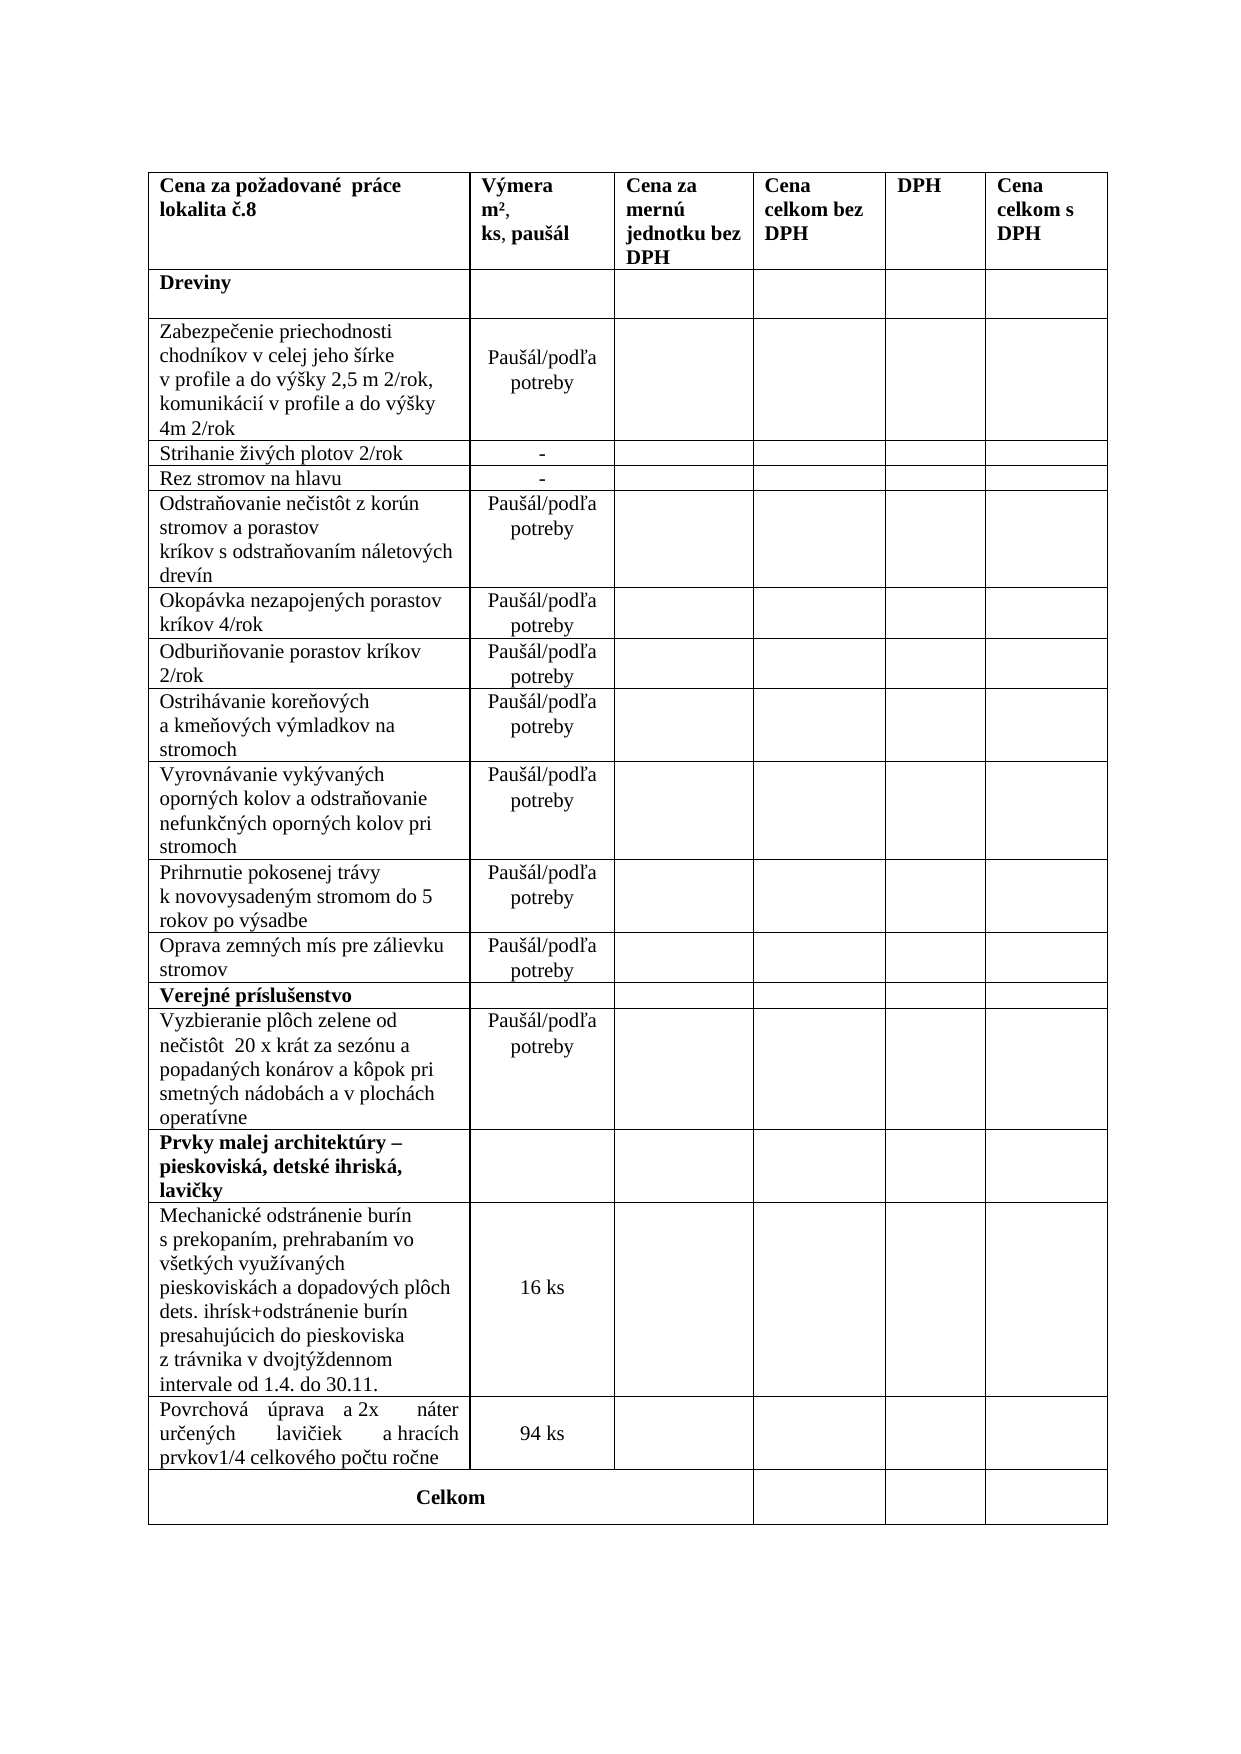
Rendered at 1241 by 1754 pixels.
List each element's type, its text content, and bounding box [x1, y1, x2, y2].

table_cell Vyzbieranie plôch zelene od nečistôt 20 x krát za sezónu a popadaných konárov a kôpok pri smetných nádobách a v plochách operatívne [149, 1009, 469, 1129]
table_cell [986, 933, 1107, 982]
table_cell [615, 933, 753, 982]
table_cell [986, 1130, 1107, 1202]
table_cell [754, 689, 885, 761]
table_cell 16 ks [471, 1203, 614, 1396]
table_cell [754, 933, 885, 982]
table_cell [886, 762, 985, 858]
table_header Výmera m², ks, paušál [471, 173, 614, 269]
table_cell Paušál/podľa potreby [471, 762, 614, 858]
table_cell [886, 1397, 985, 1469]
table_cell [986, 588, 1107, 637]
table_cell [615, 319, 753, 439]
table_cell [615, 1009, 753, 1129]
table_cell [615, 983, 753, 1007]
table_cell [754, 1009, 885, 1129]
table_cell Strihanie živých plotov 2/rok [149, 441, 469, 464]
table_cell [986, 1203, 1107, 1396]
table_cell [986, 1397, 1107, 1469]
table_cell [754, 1470, 885, 1524]
table_cell [754, 588, 885, 637]
table_cell [471, 270, 614, 318]
table_cell [886, 270, 985, 318]
table_cell [615, 1203, 753, 1396]
table_cell Paušál/podľa potreby [471, 491, 614, 587]
table_cell Paušál/podľa potreby [471, 860, 614, 932]
table_cell [886, 1470, 985, 1524]
table_cell [886, 319, 985, 439]
table_cell Paušál/podľa potreby [471, 588, 614, 637]
table_cell Paušál/podľa potreby [471, 933, 614, 982]
table_cell Paušál/podľa potreby [471, 689, 614, 761]
table_cell [615, 762, 753, 858]
table_cell [986, 1470, 1107, 1524]
table_cell [754, 270, 885, 318]
table_cell [754, 860, 885, 932]
table_cell Rez stromov na hlavu [149, 466, 469, 490]
table_cell [754, 491, 885, 587]
table_cell - [471, 441, 614, 464]
table_cell 94 ks [471, 1397, 614, 1469]
table_cell [986, 860, 1107, 932]
table_cell Okopávka nezapojených porastov kríkov 4/rok [149, 588, 469, 637]
table_cell [886, 491, 985, 587]
table_cell [615, 1130, 753, 1202]
table_cell Prihrnutie pokosenej trávy k novovysadeným stromom do 5 rokov po výsadbe [149, 860, 469, 932]
table_cell [471, 1130, 614, 1202]
table_cell Prvky malej architektúry – pieskoviská, detské ihriská, lavičky [149, 1130, 469, 1202]
table_cell [754, 466, 885, 490]
table_cell [471, 983, 614, 1007]
table_cell Dreviny [149, 270, 469, 318]
table_cell [754, 1130, 885, 1202]
table_cell Vyrovnávanie vykývaných oporných kolov a odstraňovanie nefunkčných oporných kolov pri stromoch [149, 762, 469, 858]
table_cell - [471, 466, 614, 490]
table_cell [986, 639, 1107, 688]
table_cell Odburiňovanie porastov kríkov 2/rok [149, 639, 469, 688]
table_cell [986, 441, 1107, 464]
table_cell [886, 983, 985, 1007]
table_cell [754, 1203, 885, 1396]
table_cell [986, 319, 1107, 439]
table_header DPH [886, 173, 985, 269]
table_cell [986, 689, 1107, 761]
table_cell [615, 689, 753, 761]
table_cell Oprava zemných mís pre zálievku stromov [149, 933, 469, 982]
table_cell [886, 933, 985, 982]
table_cell [754, 639, 885, 688]
table_cell [615, 1397, 753, 1469]
table_header Cena celkom bez DPH [754, 173, 885, 269]
table_header Cena celkom s DPH [986, 173, 1107, 269]
table_cell [615, 270, 753, 318]
table_cell [886, 1130, 985, 1202]
table_cell Celkom [149, 1470, 753, 1524]
table_cell Mechanické odstránenie burín s prekopaním, prehrabaním vo všetkých využívaných pieskoviskách a dopadových plôch dets. ihrísk+odstránenie burín presahujúcich do pieskoviska z trávnika v dvojtýždennom intervale od 1.4. do 30.11. [149, 1203, 469, 1396]
table_cell [886, 588, 985, 637]
table_header Cena za mernú jednotku bez DPH [615, 173, 753, 269]
table_cell [986, 270, 1107, 318]
table_cell [986, 762, 1107, 858]
table_cell [886, 466, 985, 490]
table_cell [886, 639, 985, 688]
table_cell [754, 983, 885, 1007]
table_cell [886, 441, 985, 464]
table_header Cena za požadované práce lokalita č.8 [149, 173, 469, 269]
table_cell Zabezpečenie priechodnosti chodníkov v celej jeho šírke v profile a do výšky 2,5 m 2/rok, komunikácií v profile a do výšky 4m 2/rok [149, 319, 469, 439]
table_cell [886, 860, 985, 932]
table_cell [886, 1203, 985, 1396]
table_cell Ostrihávanie koreňových a kmeňových výmladkov na stromoch [149, 689, 469, 761]
table_cell [754, 1397, 885, 1469]
table_cell [886, 1009, 985, 1129]
table_cell [615, 441, 753, 464]
table_cell [615, 639, 753, 688]
table_cell [986, 466, 1107, 490]
table_cell Paušál/podľa potreby [471, 319, 614, 439]
table_cell [754, 441, 885, 464]
table_cell Paušál/podľa potreby [471, 639, 614, 688]
table_cell [754, 319, 885, 439]
table_cell [986, 491, 1107, 587]
table_cell [615, 860, 753, 932]
table_cell [986, 983, 1107, 1007]
table_cell [754, 762, 885, 858]
table_cell [615, 466, 753, 490]
table_cell Povrchová úprava a 2x náter určených lavičiek a hracích prvkov1/4 celkového počtu ročne [149, 1397, 469, 1469]
table_cell Paušál/podľa potreby [471, 1009, 614, 1129]
table_cell [986, 1009, 1107, 1129]
table_cell Verejné príslušenstvo [149, 983, 469, 1007]
table_cell [615, 588, 753, 637]
table_cell [615, 491, 753, 587]
table_cell Odstraňovanie nečistôt z korún stromov a porastov kríkov s odstraňovaním náletových drevín [149, 491, 469, 587]
table_cell [886, 689, 985, 761]
